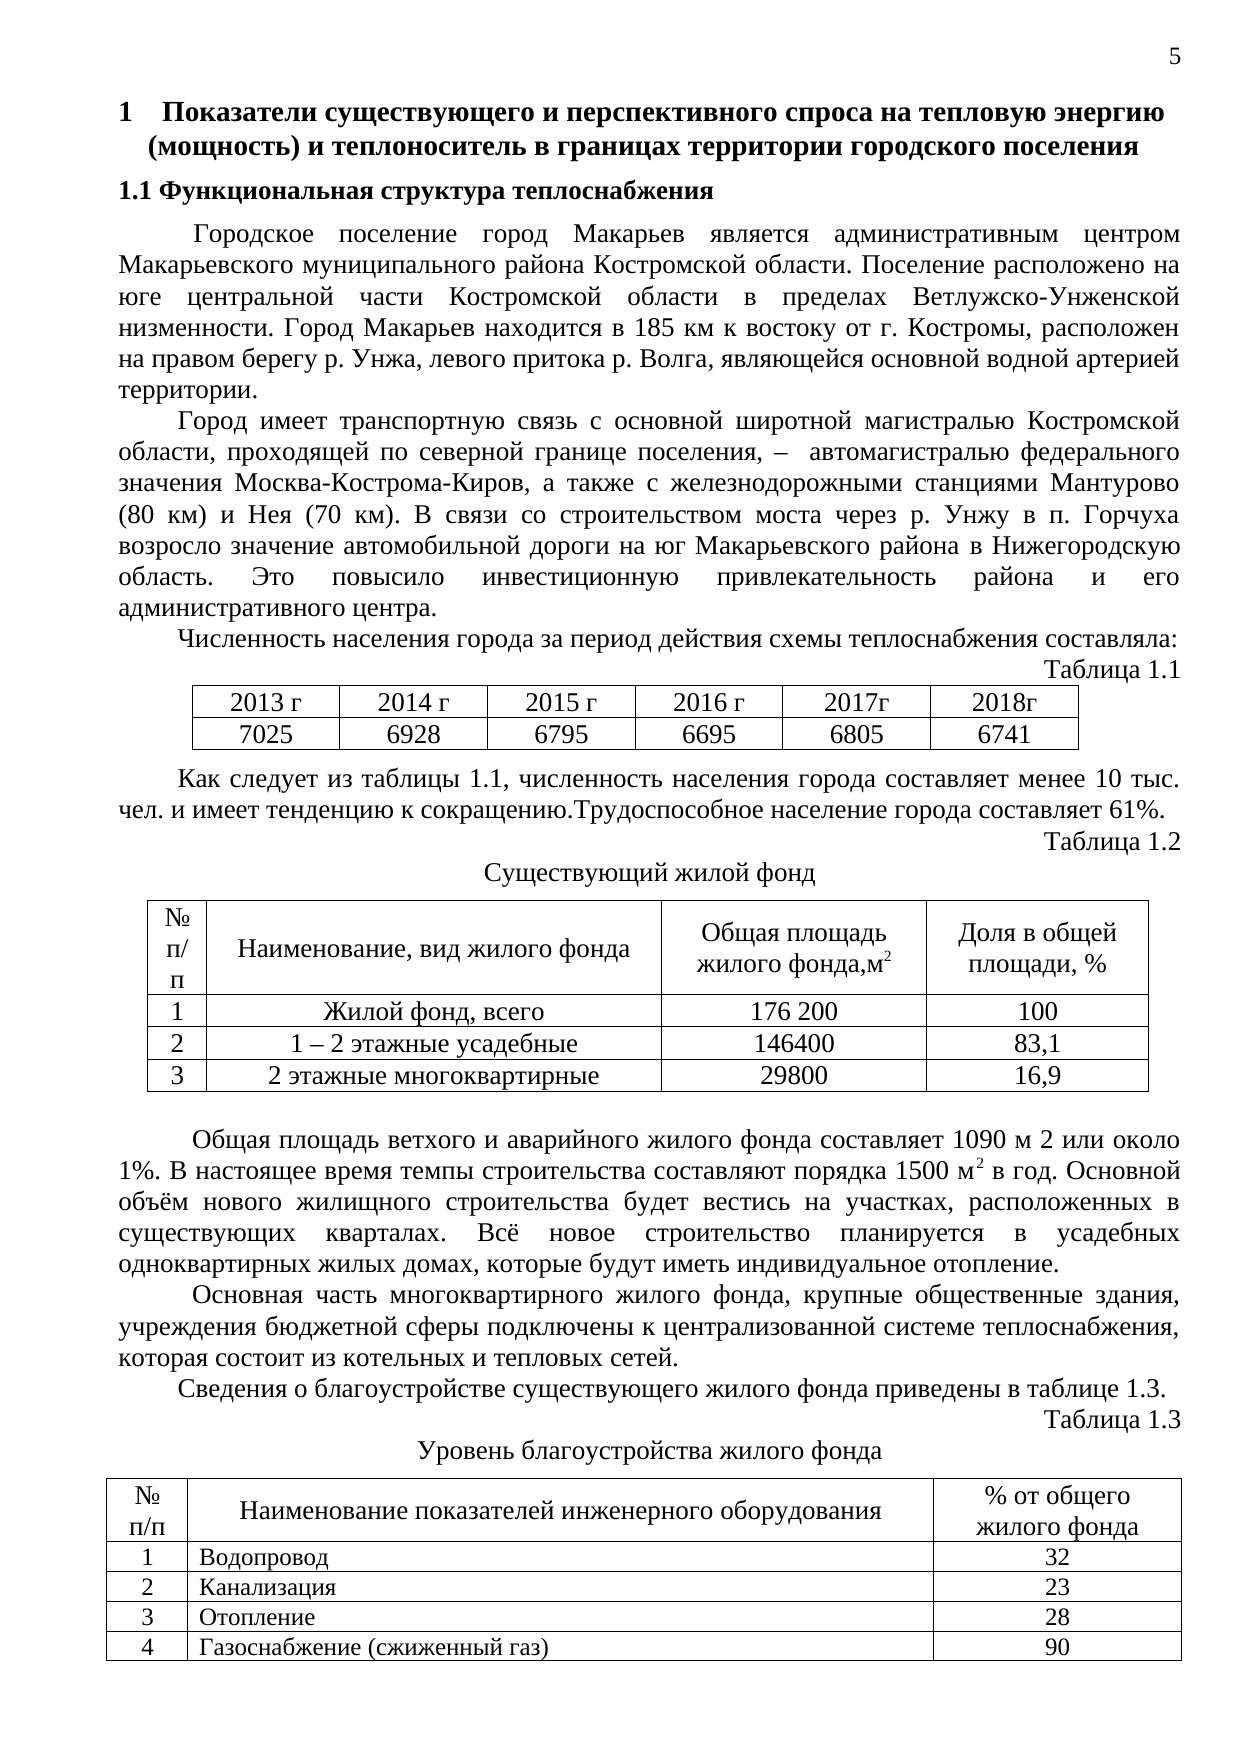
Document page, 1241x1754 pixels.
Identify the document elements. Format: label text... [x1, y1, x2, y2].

text 1 Показатели существующего и перспективного спроса на тепловую энергию (мощность) и теплоноситель в границах территории городского поселения [118, 94, 1181, 161]
table_cell 146400 [662, 1027, 926, 1058]
table_cell 2 этажные многоквартирные [207, 1060, 661, 1091]
table_cell 3 [148, 1060, 206, 1091]
table_cell 23 [934, 1572, 1181, 1601]
table_header 2018г [931, 686, 1078, 717]
text Таблица 1.1 [118, 653, 1181, 684]
table_header % от общего жилого фонда [934, 1479, 1181, 1541]
text Общая площадь ветхого и аварийного жилого фонда составляет 1090 м 2 или около 1%. В настоящее время темпы строительства составляют порядка 1500 м2 в год. Основной объём нового жилищного строительства будет вестись на участках, расположенных в существующих кварталах. Всё новое строительство планируется в усадебных одноквартирных жилых домах, которые будут иметь индивидуальное отопление. [118, 1123, 1181, 1278]
table_header № п/п [148, 901, 206, 994]
table_header № п/п [107, 1479, 187, 1541]
text Существующий жилой фонд [118, 856, 1181, 887]
text Численность населения города за период действия схемы теплоснабжения составляла: [118, 622, 1181, 653]
table_cell 4 [107, 1632, 187, 1660]
table_cell Водопровод [188, 1542, 933, 1571]
table_cell 6695 [636, 718, 782, 749]
table_cell 7025 [193, 718, 339, 749]
table_header Общая площадь жилого фонда,м2 [662, 901, 926, 994]
table_header 2017г [783, 686, 930, 717]
table_cell 6928 [340, 718, 487, 749]
table_cell 6805 [783, 718, 930, 749]
table_header 2013 г [193, 686, 339, 717]
table_cell 1 [107, 1542, 187, 1571]
text 1.1 Функциональная структура теплоснабжения [118, 174, 1181, 205]
table_cell 2 [107, 1572, 187, 1601]
table_header 2015 г [488, 686, 635, 717]
table_cell 3 [107, 1602, 187, 1631]
table_cell 16,9 [927, 1060, 1148, 1091]
table_cell 1 – 2 этажные усадебные [207, 1027, 661, 1058]
table_header 2016 г [636, 686, 782, 717]
table_header Наименование, вид жилого фонда [207, 901, 661, 994]
table_cell Жилой фонд, всего [207, 995, 661, 1026]
text Как следует из таблицы 1.1, численность населения города составляет менее 10 тыс. чел. и имеет тенденцию к сокращению.Трудоспособное население города составляет 61%. [118, 762, 1181, 825]
table_cell 29800 [662, 1060, 926, 1091]
table_cell 6795 [488, 718, 635, 749]
text Таблица 1.2 [118, 825, 1181, 856]
table_cell Отопление [188, 1602, 933, 1631]
table_header Доля в общей площади, % [927, 901, 1148, 994]
text Таблица 1.3 [118, 1403, 1181, 1434]
table_header 2014 г [340, 686, 487, 717]
table_cell 2 [148, 1027, 206, 1058]
table_header Наименование показателей инженерного оборудования [188, 1479, 933, 1541]
table_cell 1 [148, 995, 206, 1026]
table_cell 90 [934, 1632, 1181, 1660]
text Уровень благоустройства жилого фонда [118, 1434, 1181, 1465]
table_cell 32 [934, 1542, 1181, 1571]
table_cell 100 [927, 995, 1148, 1026]
text Основная часть многоквартирного жилого фонда, крупные общественные здания, учреждения бюджетной сферы подключены к централизованной системе теплоснабжения, которая состоит из котельных и тепловых сетей. [118, 1278, 1181, 1372]
text Сведения о благоустройстве существующего жилого фонда приведены в таблице 1.3. [118, 1372, 1181, 1403]
table_cell 176 200 [662, 995, 926, 1026]
table_cell 6741 [931, 718, 1078, 749]
table_cell Канализация [188, 1572, 933, 1601]
table_cell Газоснабжение (сжиженный газ) [188, 1632, 933, 1660]
table_cell 83,1 [927, 1027, 1148, 1058]
text Город имеет транспортную связь с основной широтной магистралью Костромской области, проходящей по северной границе поселения, – автомагистралью федерального значения Москва-Кострома-Киров, а также с железнодорожными станциями Мантурово (80 км) и Нея (70 км). В связи со строительством моста через р. Унжу в п. Горчуха возросло значение автомобильной дороги на юг Макарьевского района в Нижегородскую область. Это повысило инвестиционную привлекательность района и его административного центра. [118, 404, 1181, 622]
text Городское поселение город Макарьев является административным центром Макарьевского муниципального района Костромской области. Поселение расположено на юге центральной части Костромской области в пределах Ветлужско-Унженской низменности. Город Макарьев находится в 185 км к востоку от г. Костромы, расположен на правом берегу р. Унжа, левого притока р. Волга, являющейся основной водной артерией территории. [118, 217, 1181, 404]
table_cell 28 [934, 1602, 1181, 1631]
